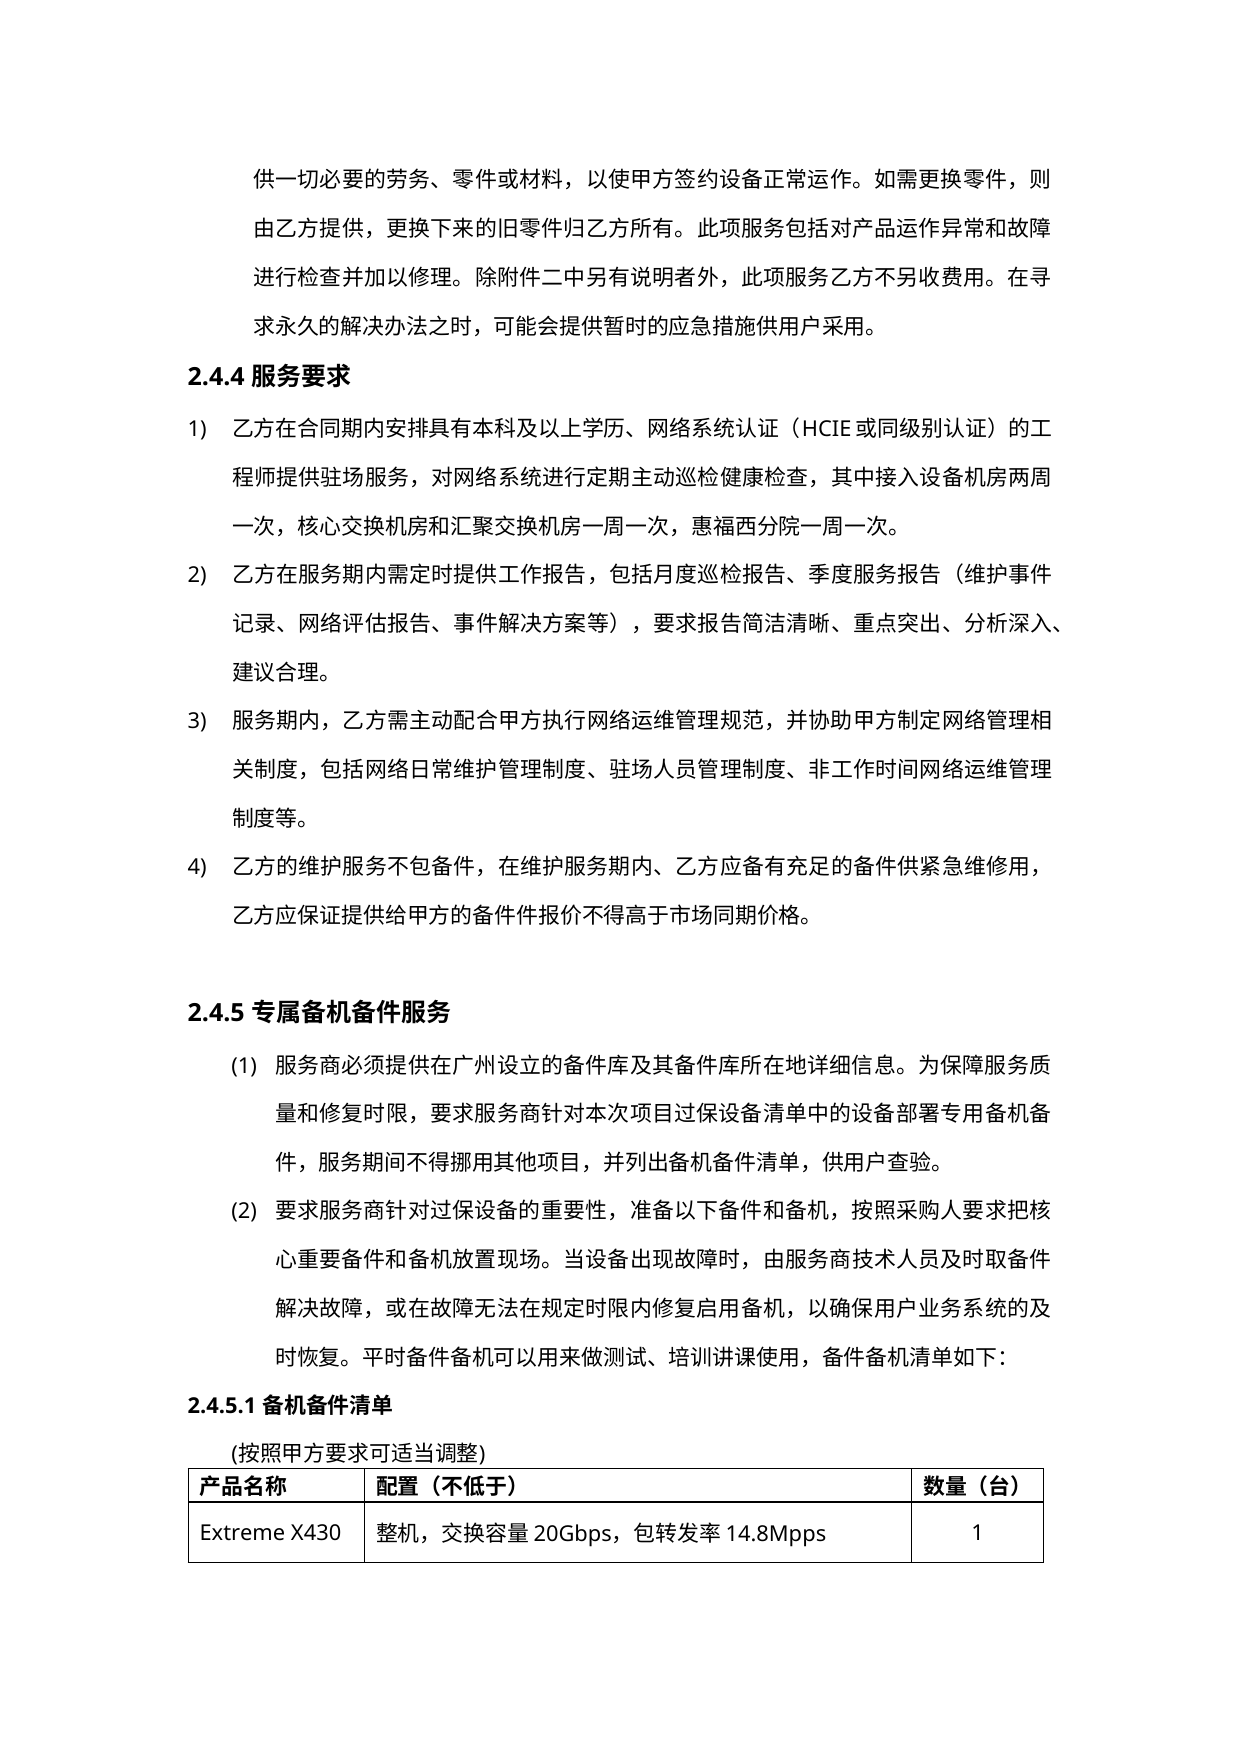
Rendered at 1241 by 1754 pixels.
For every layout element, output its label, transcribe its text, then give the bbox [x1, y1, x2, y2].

list 乙方的维护服务不包备件，在维护服务期内、乙方应备有充足的备件供紧急维修用，乙方应保证提供给甲方的备件件报价不得高于市场同期价格。 [187, 848, 1053, 930]
list 要求服务商针对过保设备的重要性，准备以下备件和备机，按照采购人要求把核心重要备件和备机放置现场。当设备出现故障时，由服务商技术人员及时取备件解决故障，或在故障无法在规定时限内修复启用备机，以确保用户业务系统的及时恢复。平时备件备机可以用来做测试、培训讲课使用，备件备机清单如下： [231, 1193, 1053, 1372]
text (按照甲方要求可适当调整) [187, 1435, 1053, 1468]
subtitle 2.4.5 专属备机备件服务 [187, 993, 1053, 1029]
list 乙方在合同期内安排具有本科及以上学历、网络系统认证（HCIE或同级别认证）的工程师提供驻场服务，对网络系统进行定期主动巡检健康检查，其中接入设备机房两周一次，核心交换机房和汇聚交换机房一周一次，惠福西分院一周一次。 [187, 411, 1053, 541]
subtitle 2.4.5.1 备机备件清单 [187, 1388, 1053, 1419]
table_cell 整机，交换容量20Gbps，包转发率14.8Mpps [365, 1503, 911, 1562]
subtitle 2.4.4 服务要求 [187, 357, 1053, 393]
list 服务商必须提供在广州设立的备件库及其备件库所在地详细信息。为保障服务质量和修复时限，要求服务商针对本次项目过保设备清单中的设备部署专用备机备件，服务期间不得挪用其他项目，并列出备机备件清单，供用户查验。 [231, 1047, 1053, 1177]
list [209, 162, 1053, 341]
list 服务期内，乙方需主动配合甲方执行网络运维管理规范，并协助甲方制定网络管理相关制度，包括网络日常维护管理制度、驻场人员管理制度、非工作时间网络运维管理制度等。 [187, 703, 1053, 833]
table_header 数量（台） [912, 1469, 1043, 1501]
list 乙方在服务期内需定时提供工作报告，包括月度巡检报告、季度服务报告（维护事件记录、网络评估报告、事件解决方案等），要求报告简洁清晰、重点突出、分析深入、建议合理。 [187, 557, 1053, 687]
table_header 配置（不低于） [365, 1469, 911, 1501]
table_cell Extreme X430 [189, 1503, 364, 1562]
table_header 产品名称 [189, 1469, 364, 1501]
table_cell 1 [912, 1503, 1043, 1562]
